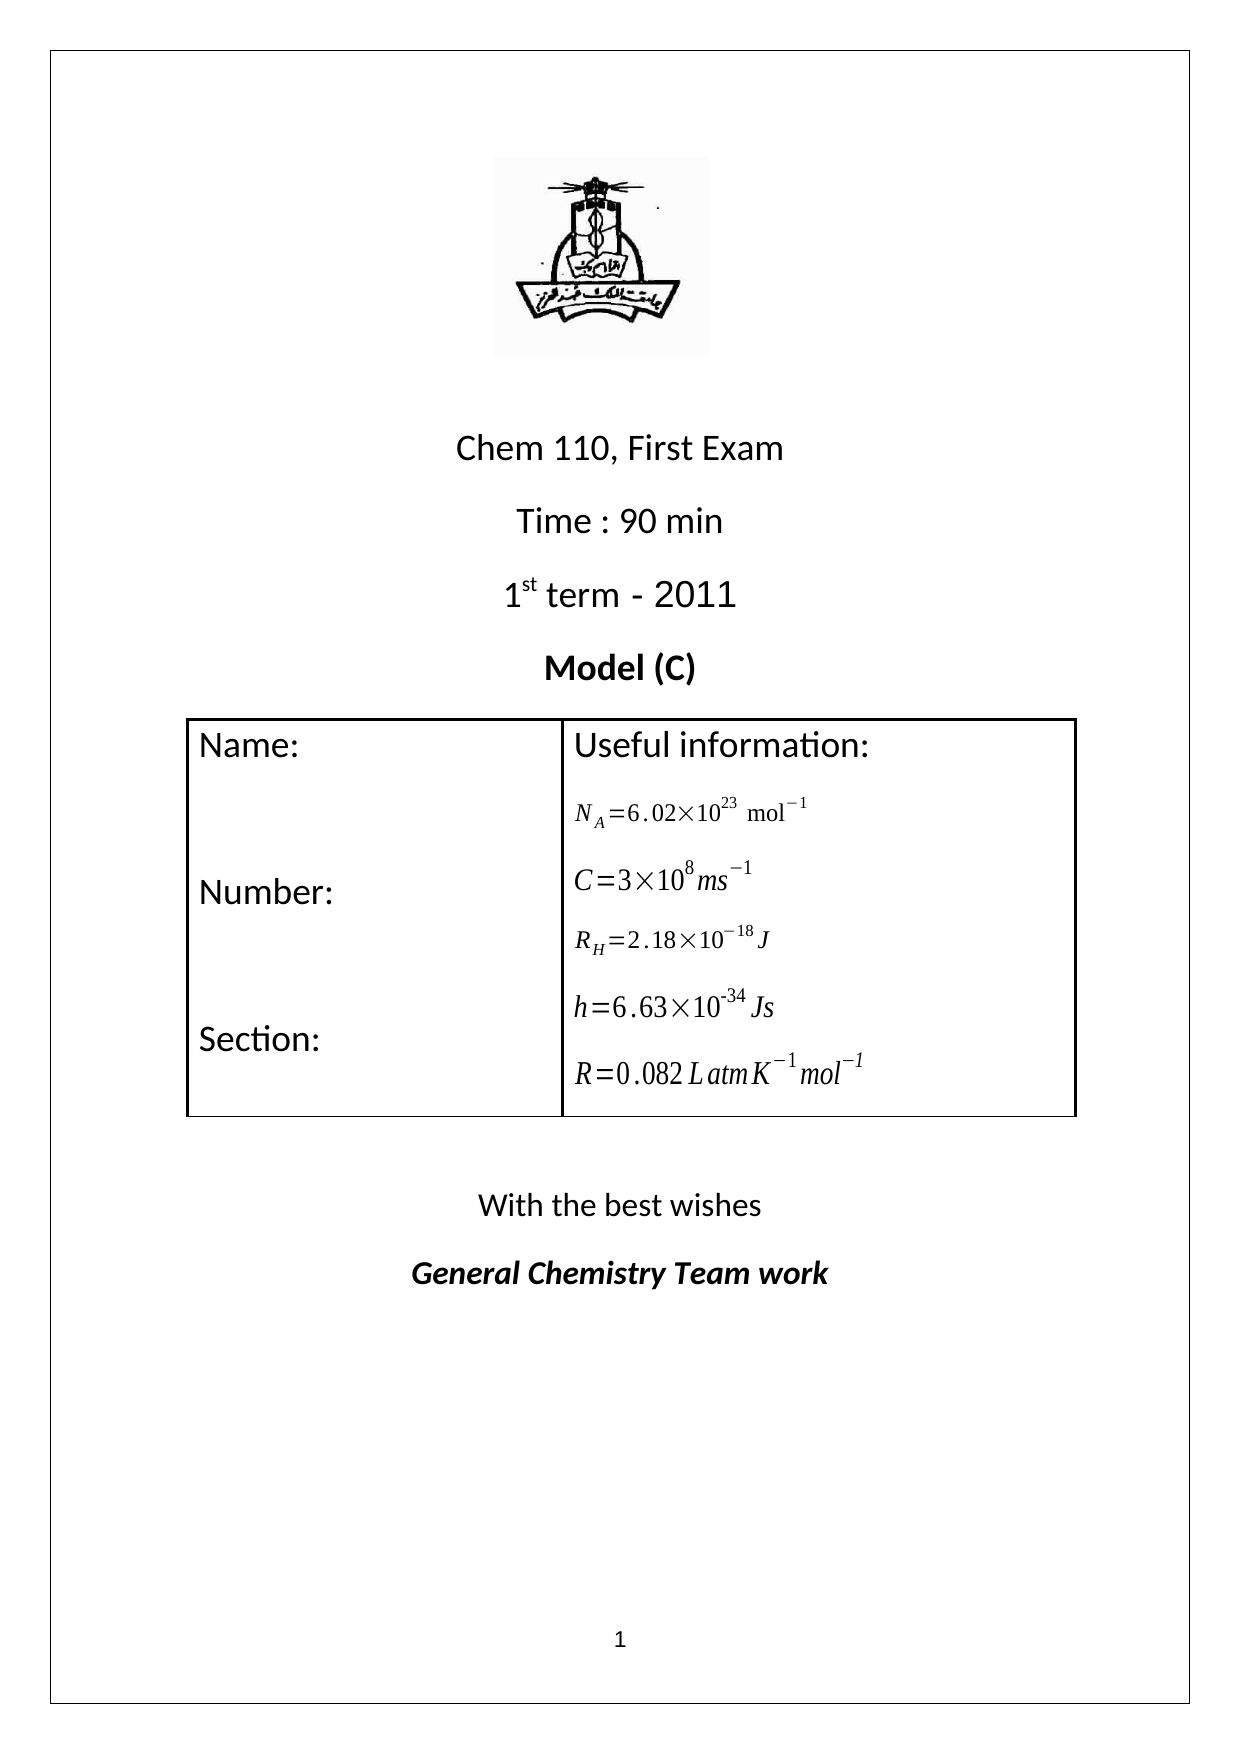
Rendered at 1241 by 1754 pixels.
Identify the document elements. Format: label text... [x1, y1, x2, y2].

text General Chemistry Team work [187, 1252, 1053, 1293]
picture [493, 157, 710, 357]
text Chem 110, First Exam [187, 424, 1053, 469]
table_header Name: Number: Section: [189, 721, 561, 1116]
text Model (C) [187, 644, 1053, 690]
text Time : 90 min [187, 497, 1053, 543]
text With the best wishes [187, 1184, 1053, 1225]
table_header Useful information: [564, 721, 1074, 1116]
text 2011 - 1st term [187, 571, 1053, 617]
